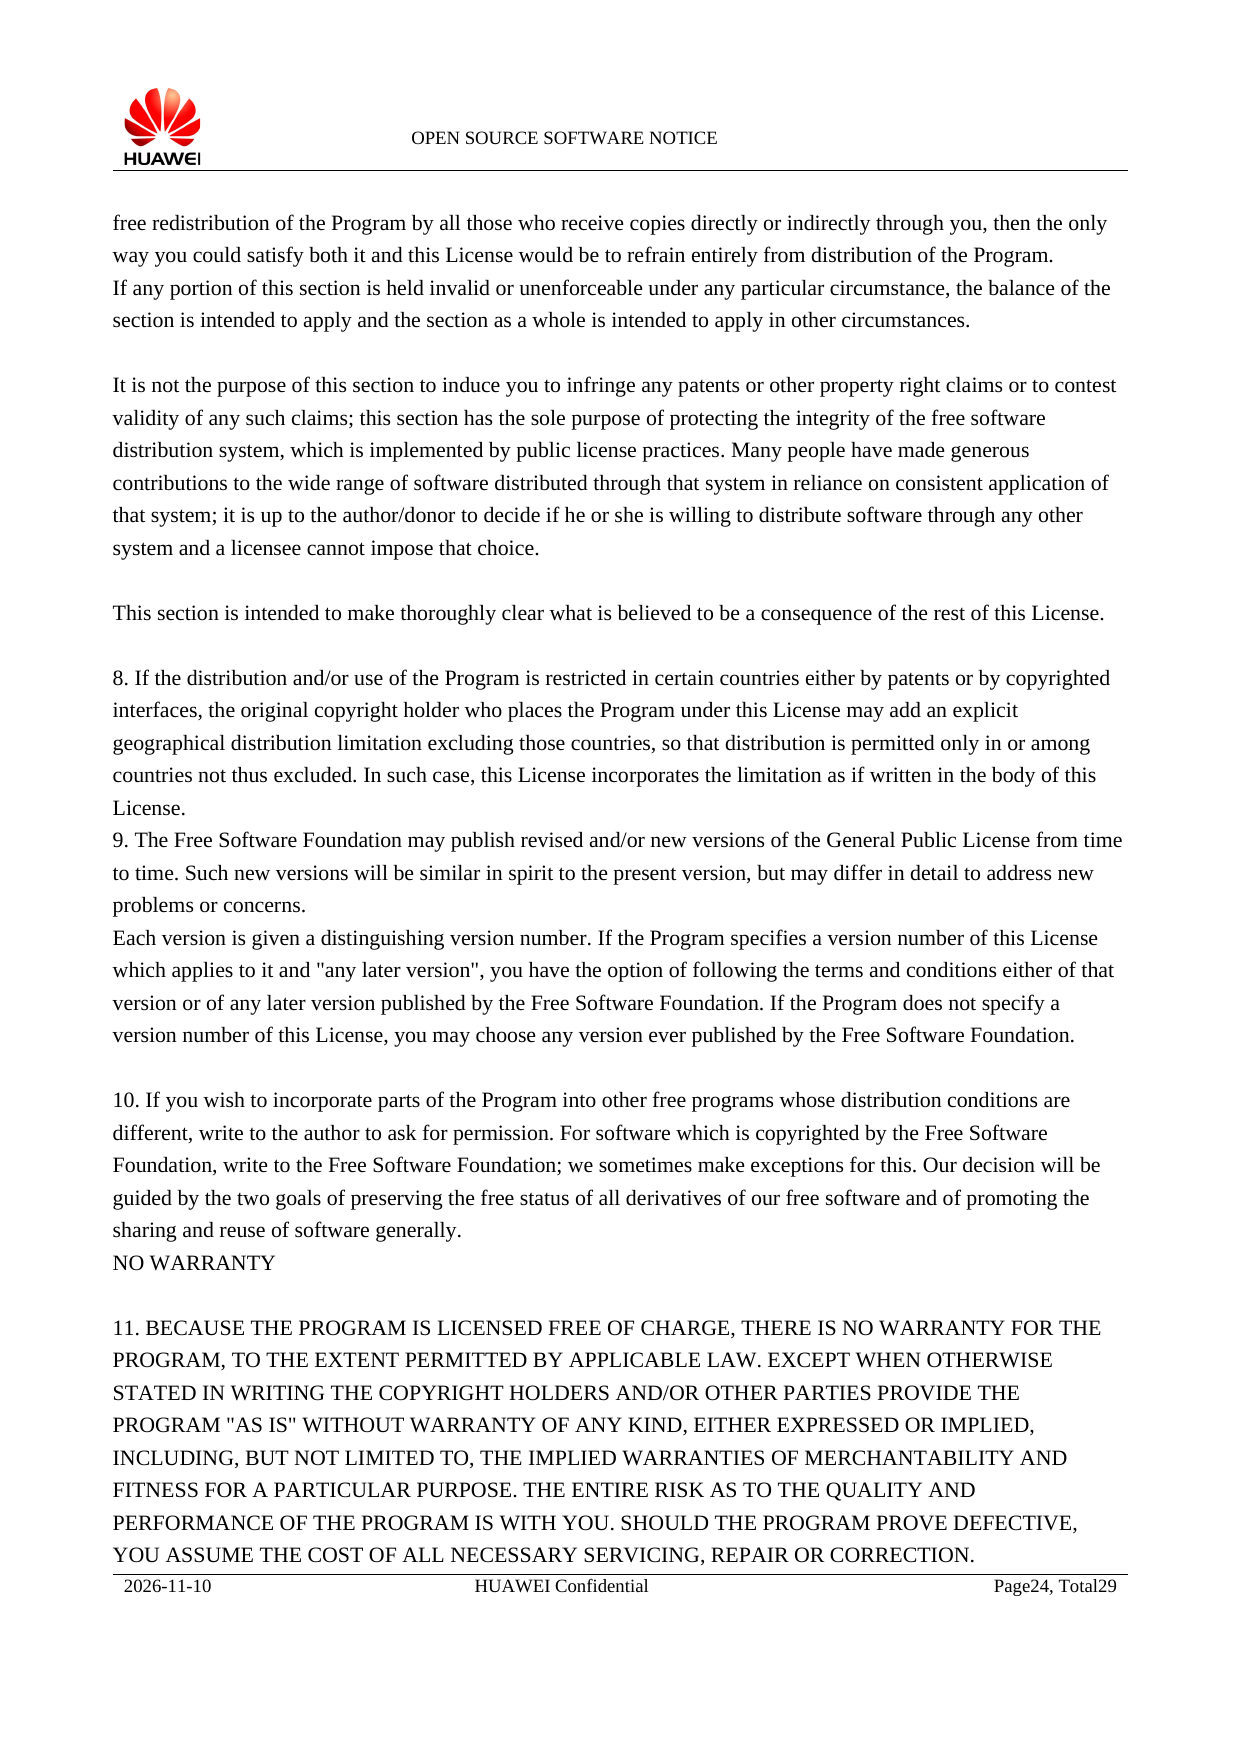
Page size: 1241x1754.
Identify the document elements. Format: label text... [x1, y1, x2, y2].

picture [124, 88, 201, 165]
